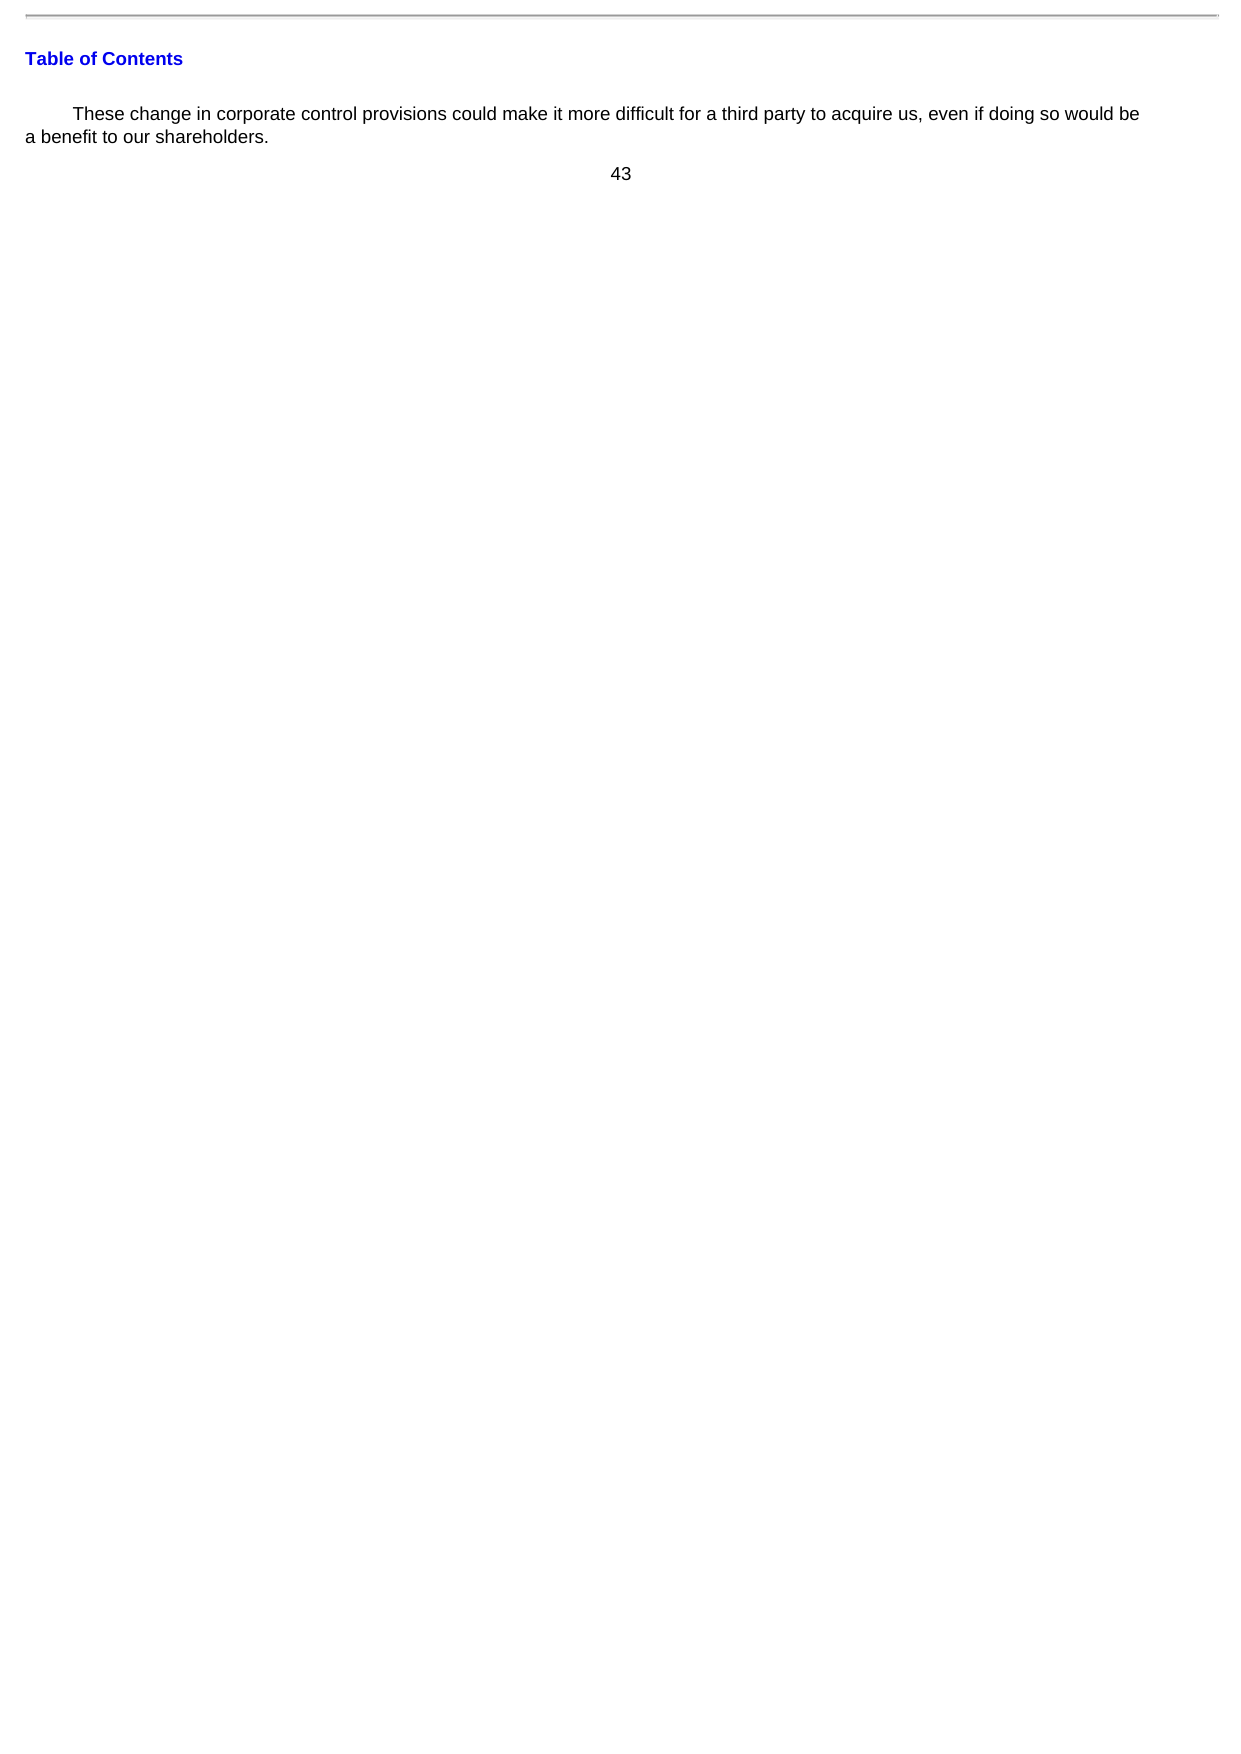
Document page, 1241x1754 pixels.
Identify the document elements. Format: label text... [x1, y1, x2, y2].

picture [23, 14, 1220, 21]
text These change in corporate control provisions could make it more difficult for a third party to acquire us, even if doing so would be a benefit to our shareholders. [25, 102, 1144, 148]
text 43 [610, 162, 1144, 184]
text Table of Contents [25, 48, 1144, 69]
